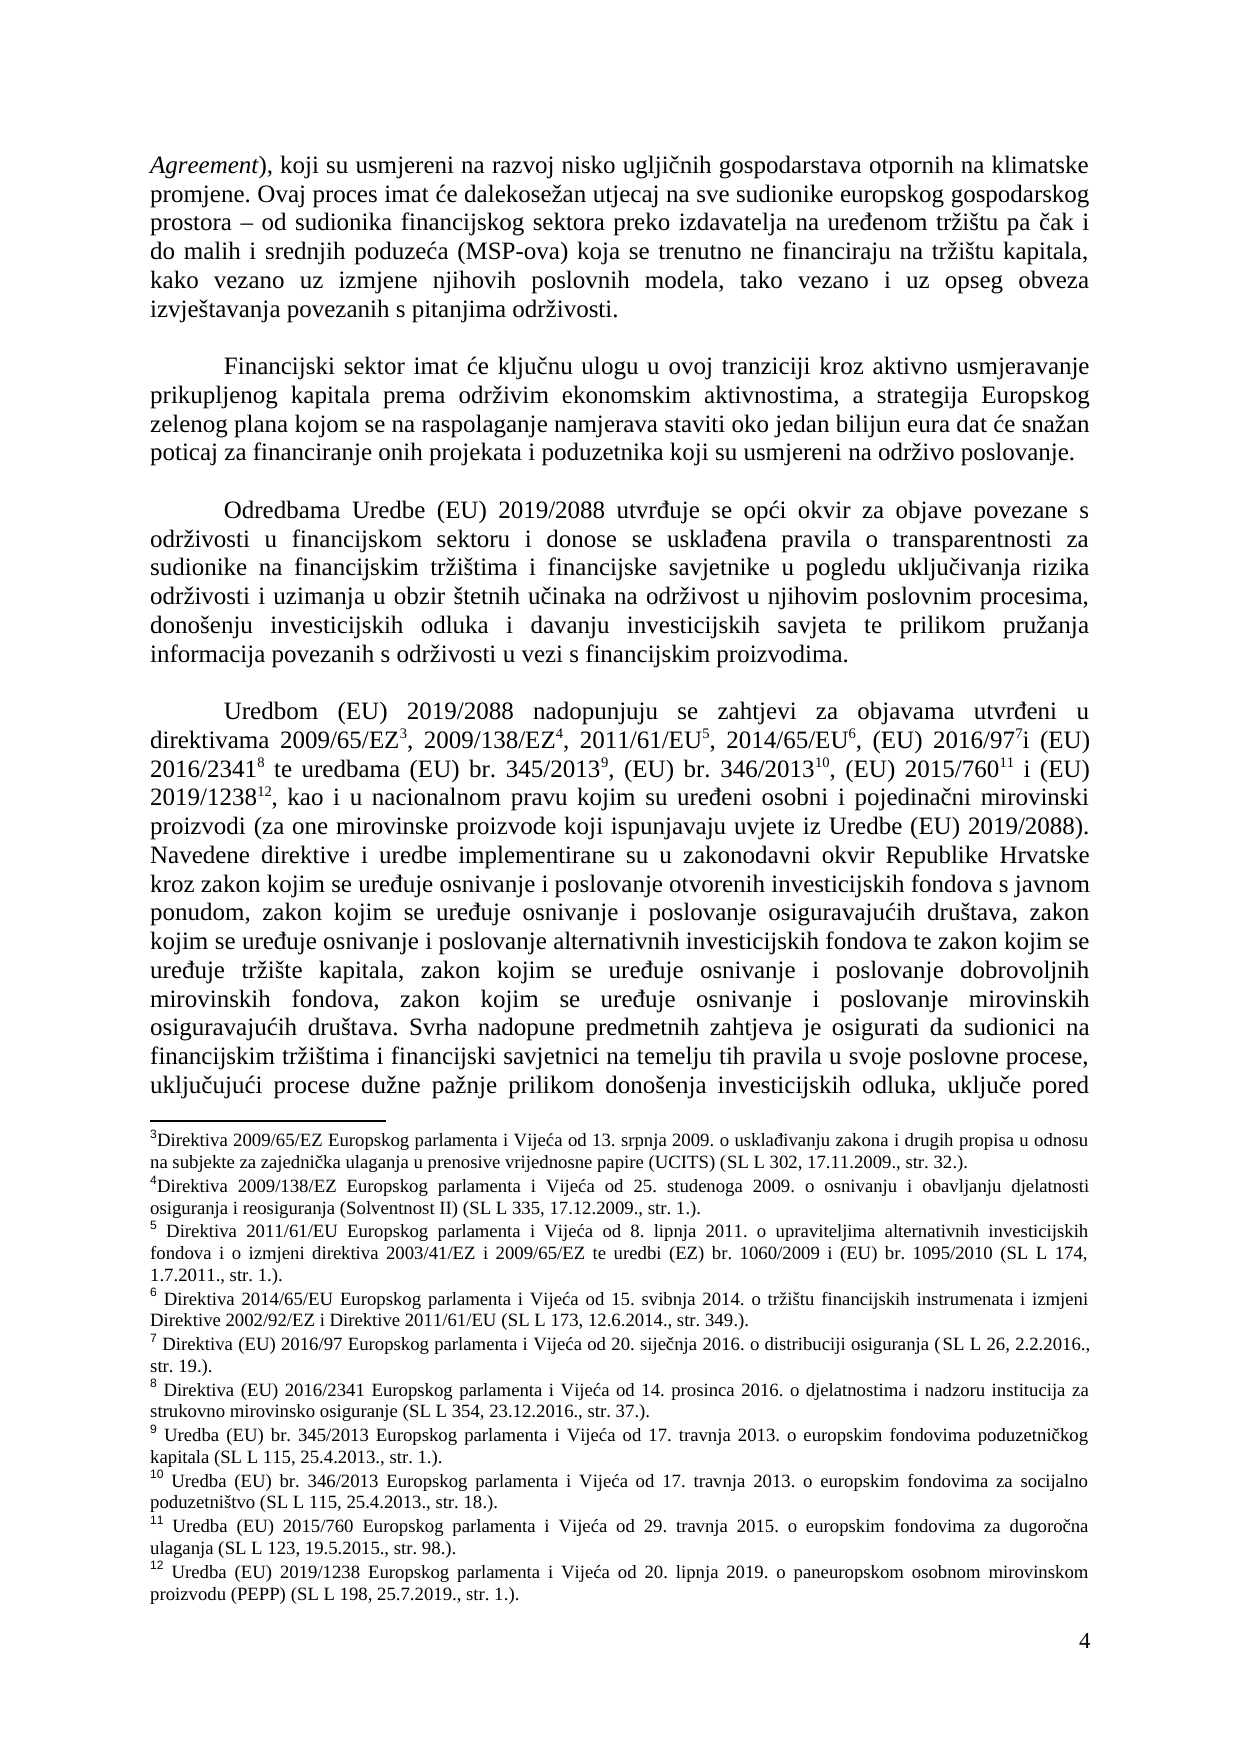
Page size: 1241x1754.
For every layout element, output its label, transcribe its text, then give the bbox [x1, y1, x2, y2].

text Financijski sektor imat će ključnu ulogu u ovoj tranziciji kroz aktivno usmjeravanje prikupljenog kapitala prema održivim ekonomskim aktivnostima, a strategija Europskog zelenog plana kojom se na raspolaganje namjerava staviti oko jedan bilijun eura dat će snažan poticaj za financiranje onih projekata i poduzetnika koji su usmjereni na održivo poslovanje. [150, 351, 1090, 466]
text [150, 150, 1090, 322]
text Odredbama Uredbe (EU) 2019/2088 utvrđuje se opći okvir za objave povezane s održivosti u financijskom sektoru i donose se usklađena pravila o transparentnosti za sudionike na financijskim tržištima i financijske savjetnike u pogledu uključivanja rizika održivosti i uzimanja u obzir štetnih učinaka na održivost u njihovim poslovnim procesima, donošenju investicijskih odluka i davanju investicijskih savjeta te prilikom pružanja informacija povezanih s održivosti u vezi s financijskim proizvodima. [150, 495, 1090, 667]
text Uredbom (EU) 2019/2088 nadopunjuju se zahtjevi za objavama utvrđeni u direktivama 2009/65/EZ, 2009/138/EZ, 2011/61/EU, 2014/65/EU, (EU) 2016/97i (EU) 2016/2341 te uredbama (EU) br. 345/2013, (EU) br. 346/2013, (EU) 2015/760 i (EU) 2019/1238, kao i u nacionalnom pravu kojim su uređeni osobni i pojedinačni mirovinski proizvodi (za one mirovinske proizvode koji ispunjavaju uvjete iz Uredbe (EU) 2019/2088). Navedene direktive i uredbe implementirane su u zakonodavni okvir Republike Hrvatske kroz zakon kojim se uređuje osnivanje i poslovanje otvorenih investicijskih fondova s javnom ponudom, zakon kojim se uređuje osnivanje i poslovanje osiguravajućih društava, zakon kojim se uređuje osnivanje i poslovanje alternativnih investicijskih fondova te zakon kojim se uređuje tržište kapitala, zakon kojim se uređuje osnivanje i poslovanje dobrovoljnih mirovinskih fondova, zakon kojim se uređuje osnivanje i poslovanje mirovinskih osiguravajućih društava. Svrha nadopune predmetnih zahtjeva je osigurati da sudionici na financijskim tržištima i financijski savjetnici na temelju tih pravila u svoje poslovne procese, uključujući procese dužne pažnje prilikom donošenja investicijskih odluka, uključe pored svih relevantnih financijskih rizika i sve relevantne rizike održivosti koji bi mogli imati bitan negativan učinak na financijski povrat ulaganja ili kvalitetu savjetovanja te da ih kontinuirano procjenjuju. [150, 696, 1090, 1099]
